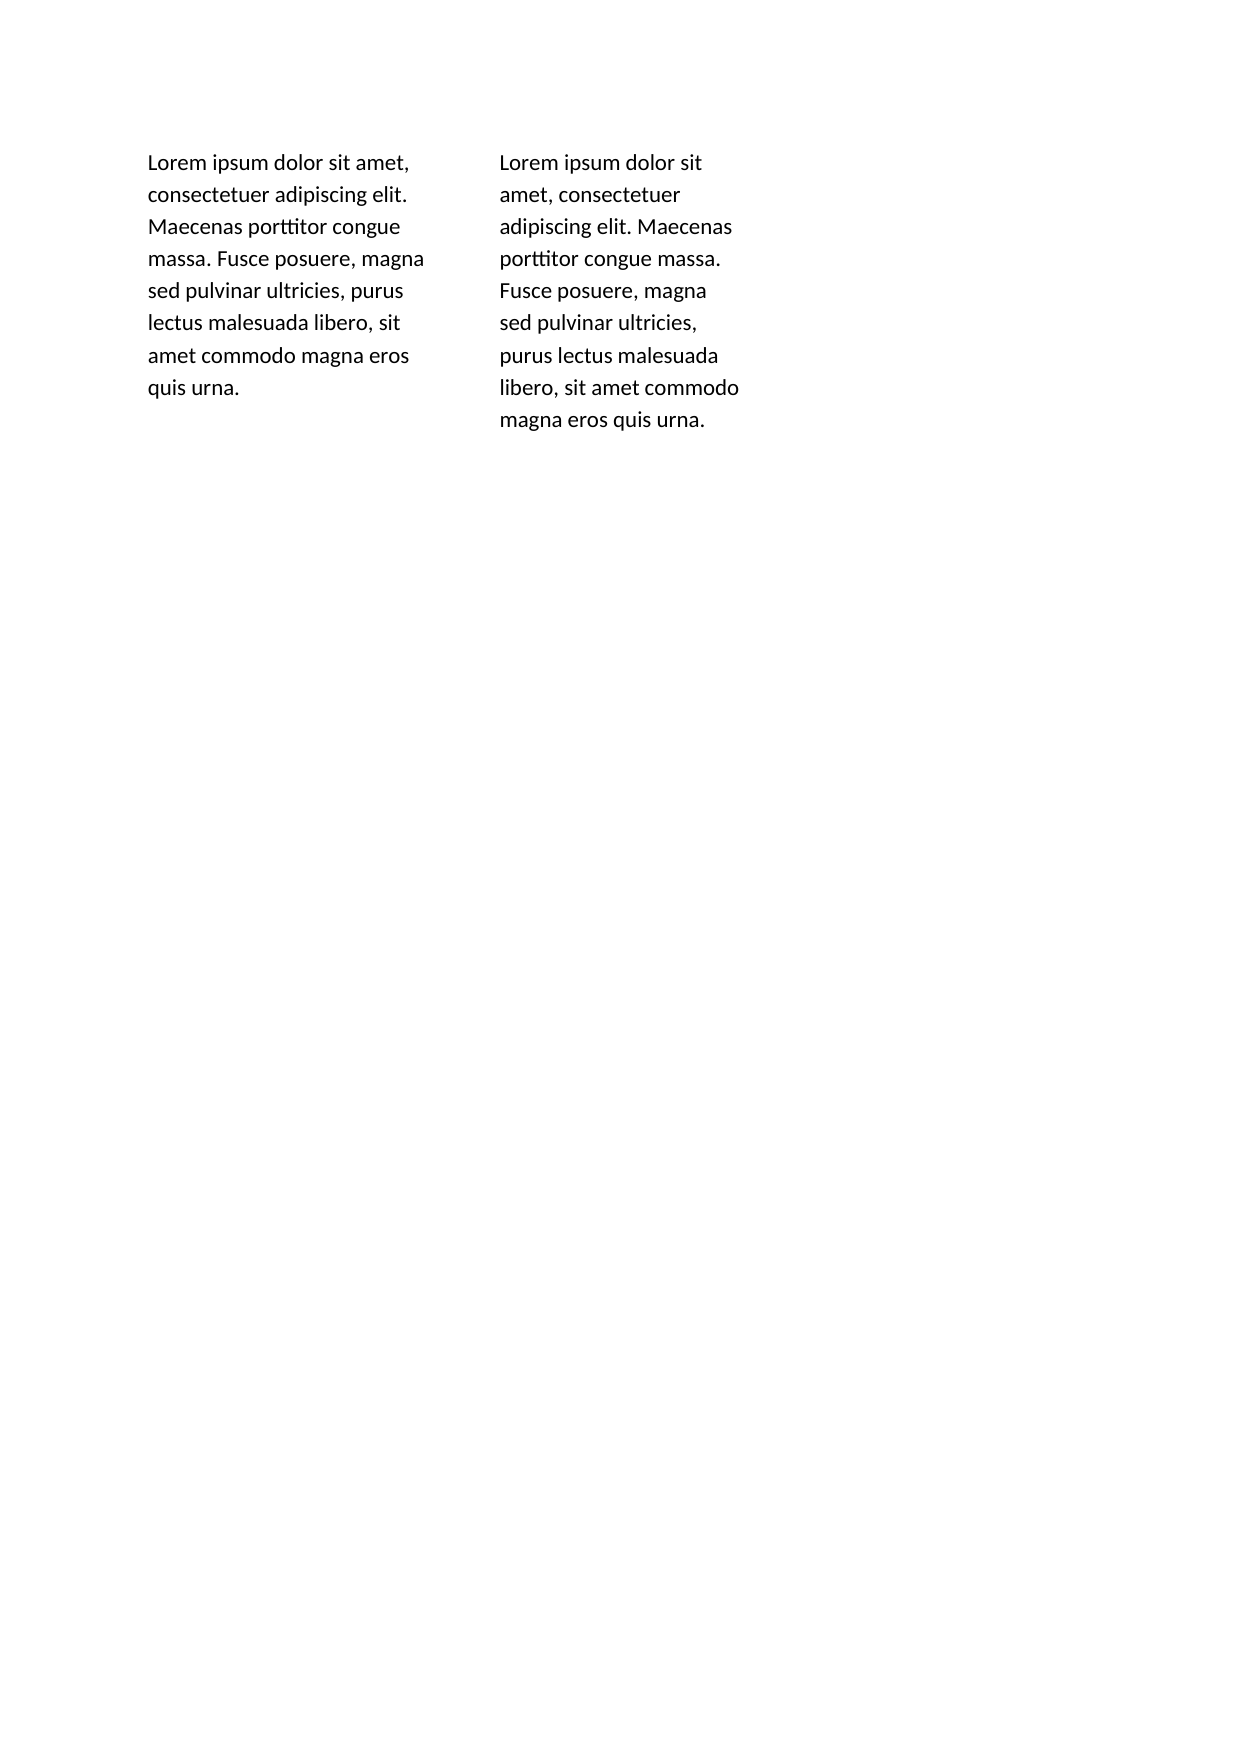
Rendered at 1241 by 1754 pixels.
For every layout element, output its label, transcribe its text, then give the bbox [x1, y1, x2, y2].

text Lorem ipsum dolor sit amet, consectetuer adipiscing elit. Maecenas porttitor congue massa. Fusce posuere, magna sed pulvinar ultricies, purus lectus malesuada libero, sit amet commodo magna eros quis urna. [148, 148, 426, 401]
text Lorem ipsum dolor sit amet, consectetuer adipiscing elit. Maecenas porttitor congue massa. Fusce posuere, magna sed pulvinar ultricies, purus lectus malesuada libero, sit amet commodo magna eros quis urna. [499, 148, 740, 433]
